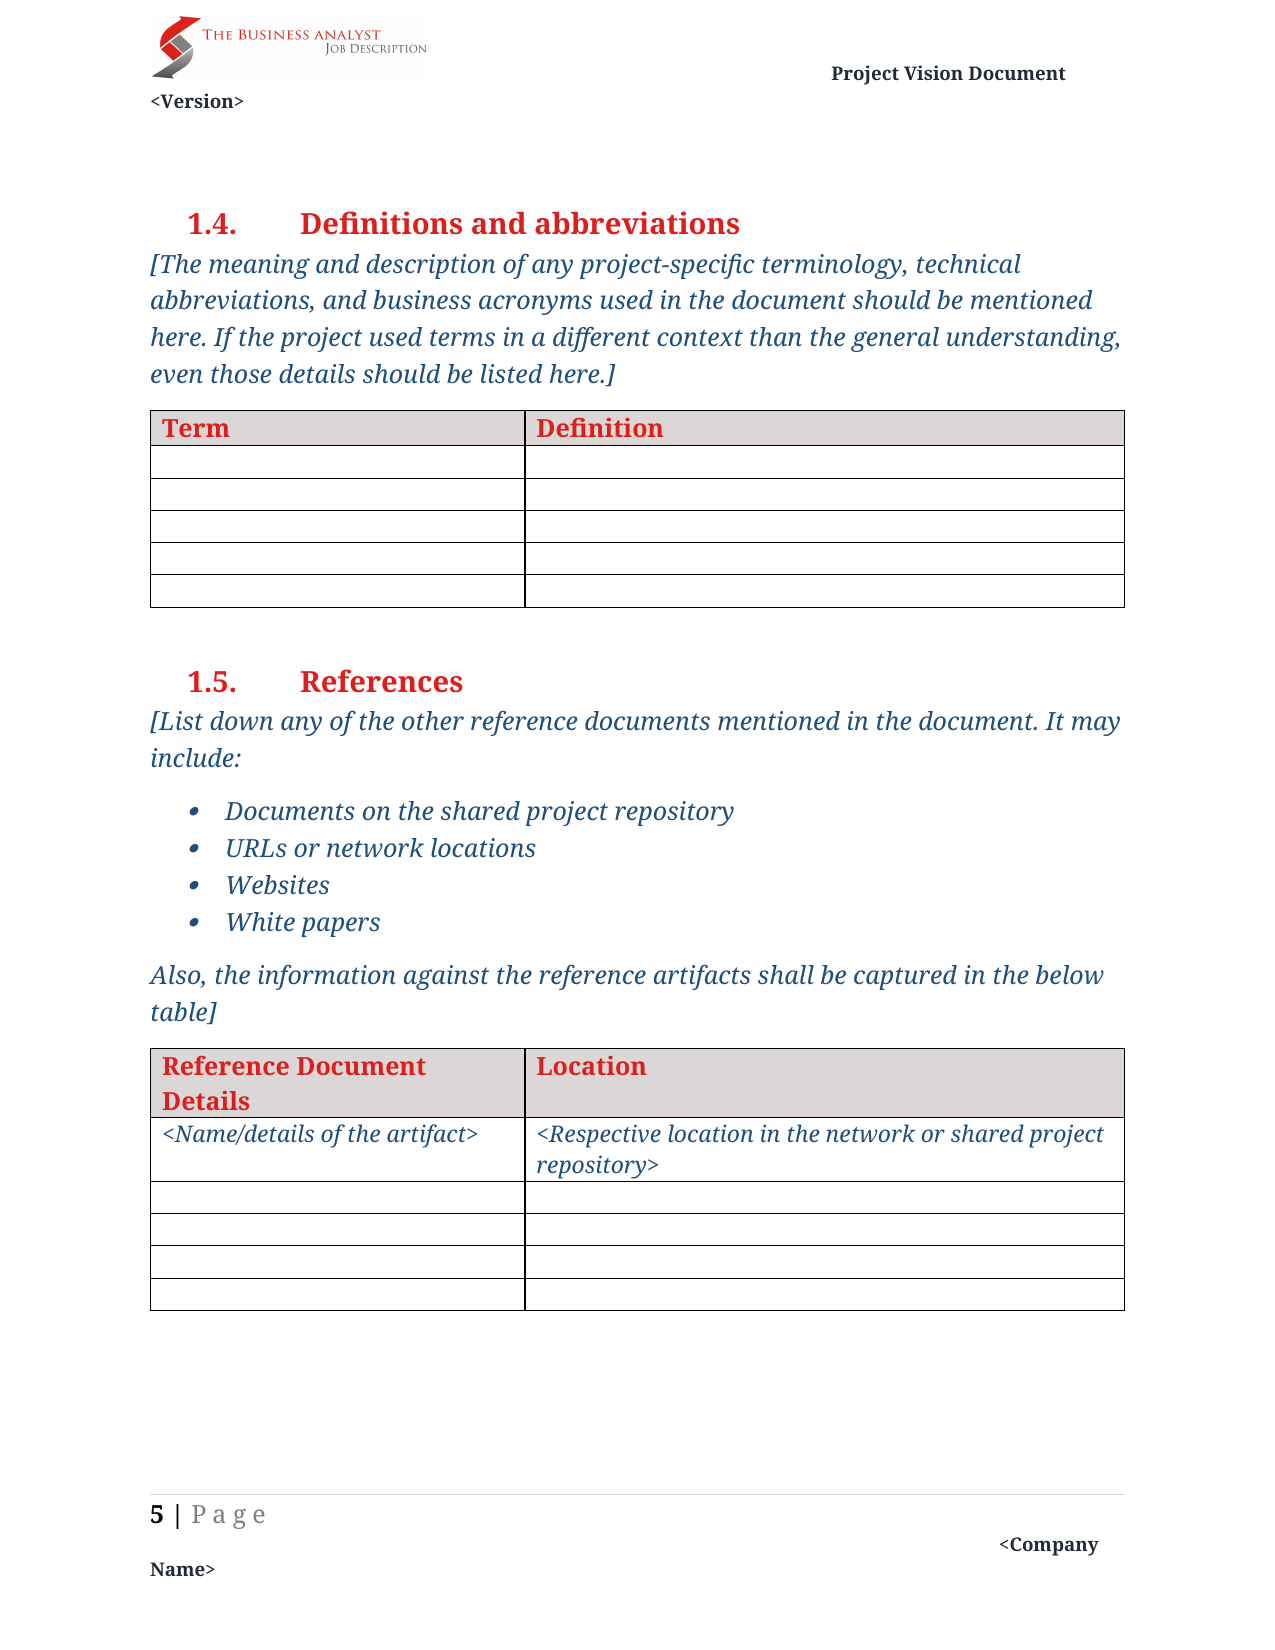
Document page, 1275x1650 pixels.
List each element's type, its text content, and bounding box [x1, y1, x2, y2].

text Also, the information against the reference artifacts shall be captured in the below table] [150, 958, 1125, 1029]
table_cell [526, 511, 1124, 542]
table_header Reference Document Details [151, 1049, 524, 1117]
table_cell [151, 575, 524, 607]
table_cell <Name/details of the artifact> [151, 1118, 524, 1181]
list Documents on the shared project repository [187, 794, 1125, 828]
table_cell <Respective location in the network or shared project repository> [526, 1118, 1124, 1181]
table_header Definition [526, 411, 1124, 445]
table_cell [526, 446, 1124, 477]
table_cell [151, 479, 524, 510]
list White papers [187, 904, 1125, 938]
list URLs or network locations [187, 831, 1125, 865]
subtitle References [187, 661, 1125, 701]
table_cell [151, 1246, 524, 1278]
table_cell [526, 479, 1124, 510]
table_cell [526, 1182, 1124, 1213]
table_cell [526, 1214, 1124, 1245]
table_cell [526, 543, 1124, 574]
table_cell [151, 511, 524, 542]
table_cell [151, 1182, 524, 1213]
list Websites [187, 868, 1125, 902]
table_cell [151, 1279, 524, 1310]
table_cell [151, 1214, 524, 1245]
subtitle Definitions and abbreviations [187, 203, 1125, 243]
table_header Location [526, 1049, 1124, 1117]
table_cell [526, 1246, 1124, 1278]
table_cell [151, 543, 524, 574]
table_cell [151, 446, 524, 477]
table_cell [526, 1279, 1124, 1310]
picture [150, 15, 429, 81]
table_header Term [151, 411, 524, 445]
text [The meaning and description of any project-specific terminology, technical abbreviations, and business acronyms used in the document should be mentioned here. If the project used terms in a different context than the general understanding, even those details should be listed here.] [150, 246, 1125, 391]
table_cell [526, 575, 1124, 607]
text [List down any of the other reference documents mentioned in the document. It may include: [150, 704, 1125, 775]
